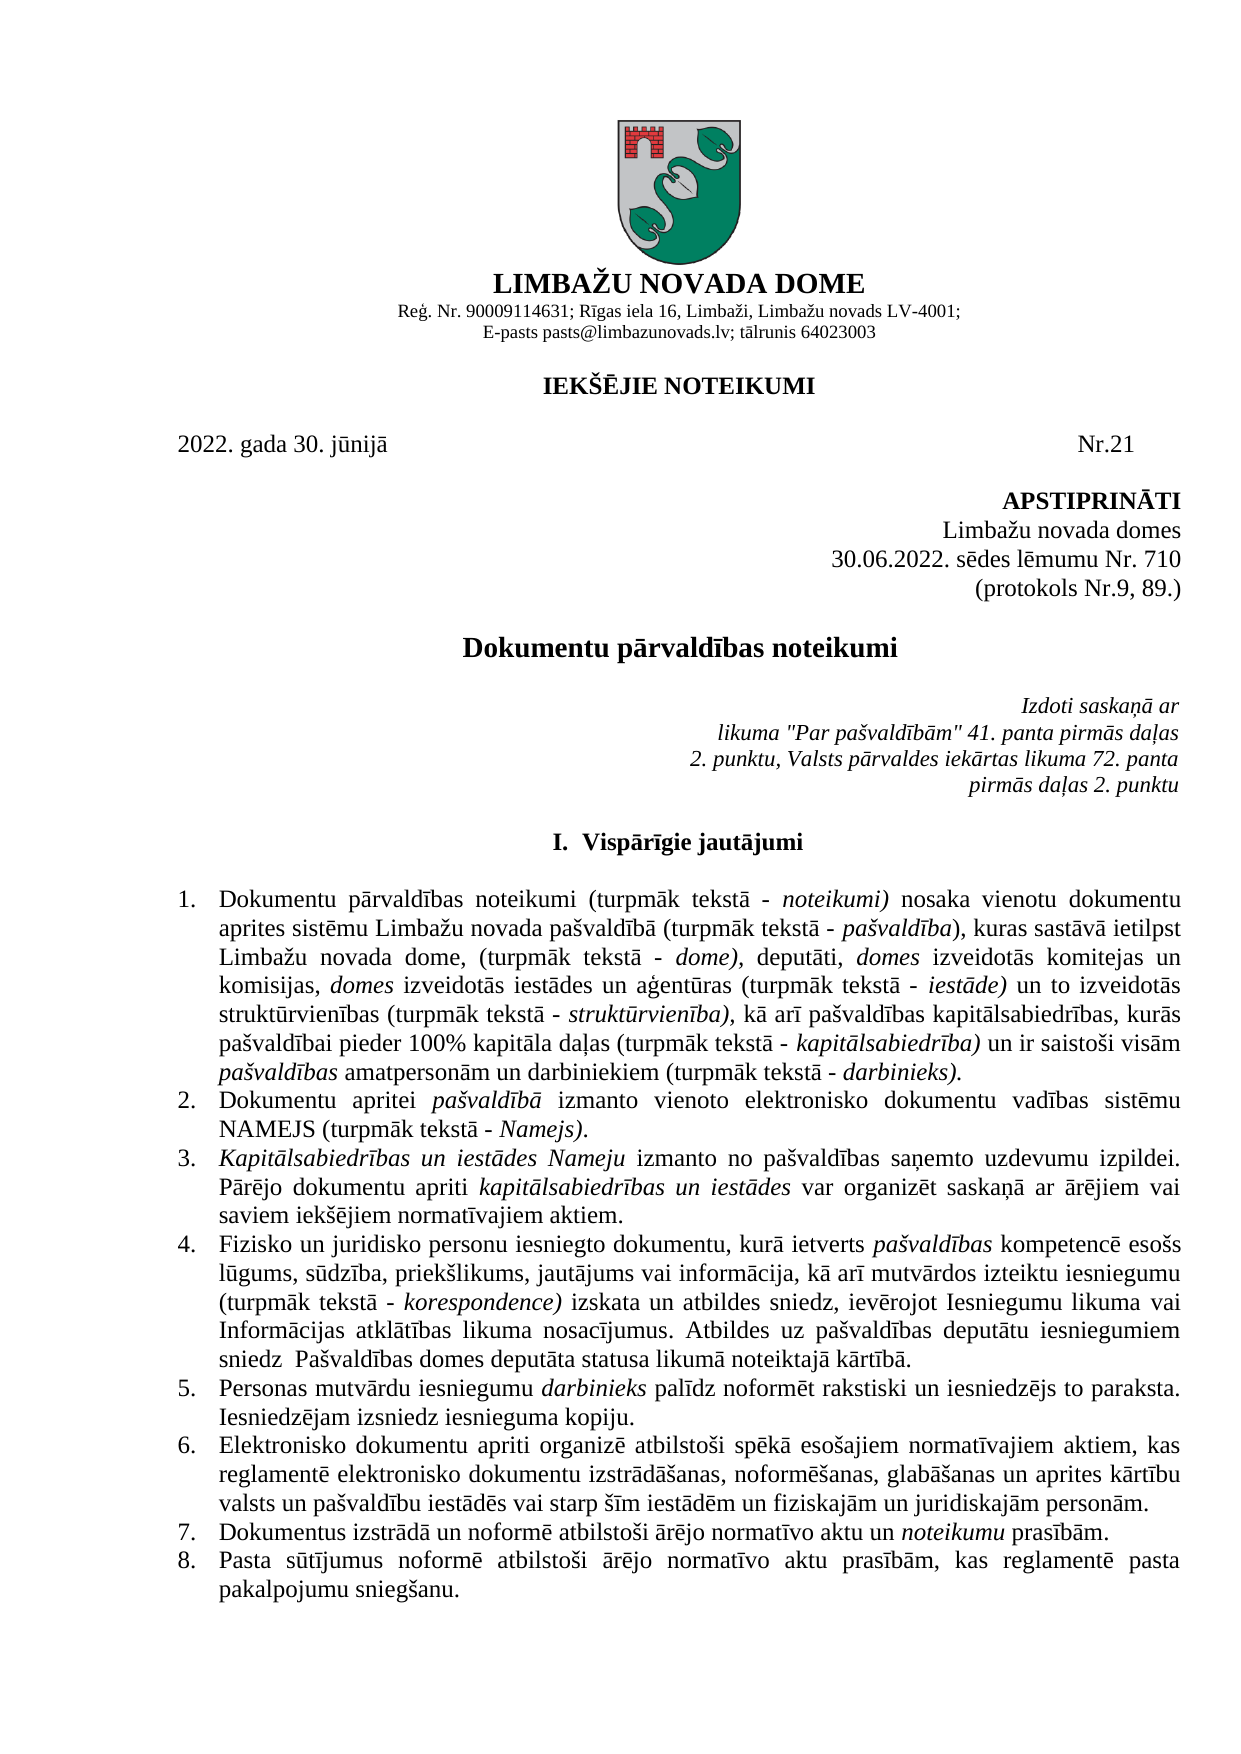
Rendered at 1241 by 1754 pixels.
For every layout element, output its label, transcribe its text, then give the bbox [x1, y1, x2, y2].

picture [616, 118, 743, 266]
list Vispārīgie jautājumi [552, 827, 1181, 855]
list Dokumentu pārvaldības noteikumi (turpmāk tekstā - noteikumi) nosaka vienotu dokumentu aprites sistēmu Limbažu novada pašvaldībā (turpmāk tekstā - pašvaldība), kuras sastāvā ietilpst Limbažu novada dome, (turpmāk tekstā - dome), deputāti, domes izveidotās komitejas un komisijas, domes izveidotās iestādes un aģentūras (turpmāk tekstā - iestāde) un to izveidotās struktūrvienības (turpmāk tekstā - struktūrvienība), kā arī pašvaldības kapitālsabiedrības, kurās pašvaldībai pieder 100% kapitāla daļas (turpmāk tekstā - kapitālsabiedrība) un ir saistoši visām pašvaldības amatpersonām un darbiniekiem (turpmāk tekstā - darbinieks). [177, 884, 1181, 1085]
text E-pasts pasts@limbazunovads.lv; tālrunis 64023003 [177, 321, 1181, 343]
list Dokumentus izstrādā un noformē atbilstoši ārējo normatīvo aktu un noteikumu prasībām. [177, 1517, 1181, 1545]
list Fizisko un juridisko personu iesniegto dokumentu, kurā ietverts pašvaldības kompetencē esošs lūgums, sūdzība, priekšlikums, jautājums vai informācija, kā arī mutvārdos izteiktu iesniegumu (turpmāk tekstā - korespondence) izskata un atbildes sniedz, ievērojot Iesniegumu likuma vai Informācijas atklātības likuma nosacījumus. Atbildes uz pašvaldības deputātu iesniegumiem sniedz Pašvaldības domes deputāta statusa likumā noteiktajā kārtībā. [177, 1229, 1181, 1373]
text 30.06.2022. sēdes lēmumu Nr. 710 (protokols Nr.9, 89.) [794, 544, 1181, 601]
text 2. punktu, Valsts pārvaldes iekārtas likuma 72. panta [177, 745, 1181, 771]
text likuma "Par pašvaldībām" 41. panta pirmās daļas [177, 719, 1181, 745]
list Dokumentu apritei pašvaldībā izmanto vienoto elektronisko dokumentu vadības sistēmu NAMEJS (turpmāk tekstā - Namejs). [177, 1085, 1181, 1143]
list Personas mutvārdu iesniegumu darbinieks palīdz noformēt rakstiski un iesniedzējs to paraksta. Iesniedzējam izsniedz iesnieguma kopiju. [177, 1373, 1181, 1430]
text Limbažu novada domes [794, 515, 1181, 544]
text Limbažu novada DOME [177, 266, 1181, 299]
text APSTIPRINĀTI [177, 486, 1181, 515]
text Izdoti saskaņā ar [177, 692, 1181, 719]
text Reģ. Nr. 90009114631; Rīgas iela 16, Limbaži, Limbažu novads LV-4001; [177, 299, 1181, 321]
text pirmās daļas 2. punktu [177, 771, 1181, 798]
list Elektronisko dokumentu apriti organizē atbilstoši spēkā esošajiem normatīvajiem aktiem, kas reglamentē elektronisko dokumentu izstrādāšanas, noformēšanas, glabāšanas un aprites kārtību valsts un pašvaldību iestādēs vai starp šīm iestādēm un fiziskajām un juridiskajām personām. [177, 1430, 1181, 1517]
text Dokumentu pārvaldības noteikumi [179, 630, 1181, 664]
list Pasta sūtījumus noformē atbilstoši ārējo normatīvo aktu prasībām, kas reglamentē pasta pakalpojumu sniegšanu. [177, 1545, 1181, 1603]
text IEKŠĒJIE NOTEIKUMI [177, 371, 1181, 400]
text 2022. gada 30. jūnijā Nr.21 [177, 429, 1181, 458]
list Kapitālsabiedrības un iestādes Nameju izmanto no pašvaldības saņemto uzdevumu izpildei. Pārējo dokumentu apriti kapitālsabiedrības un iestādes var organizēt saskaņā ar ārējiem vai saviem iekšējiem normatīvajiem aktiem. [177, 1143, 1181, 1229]
